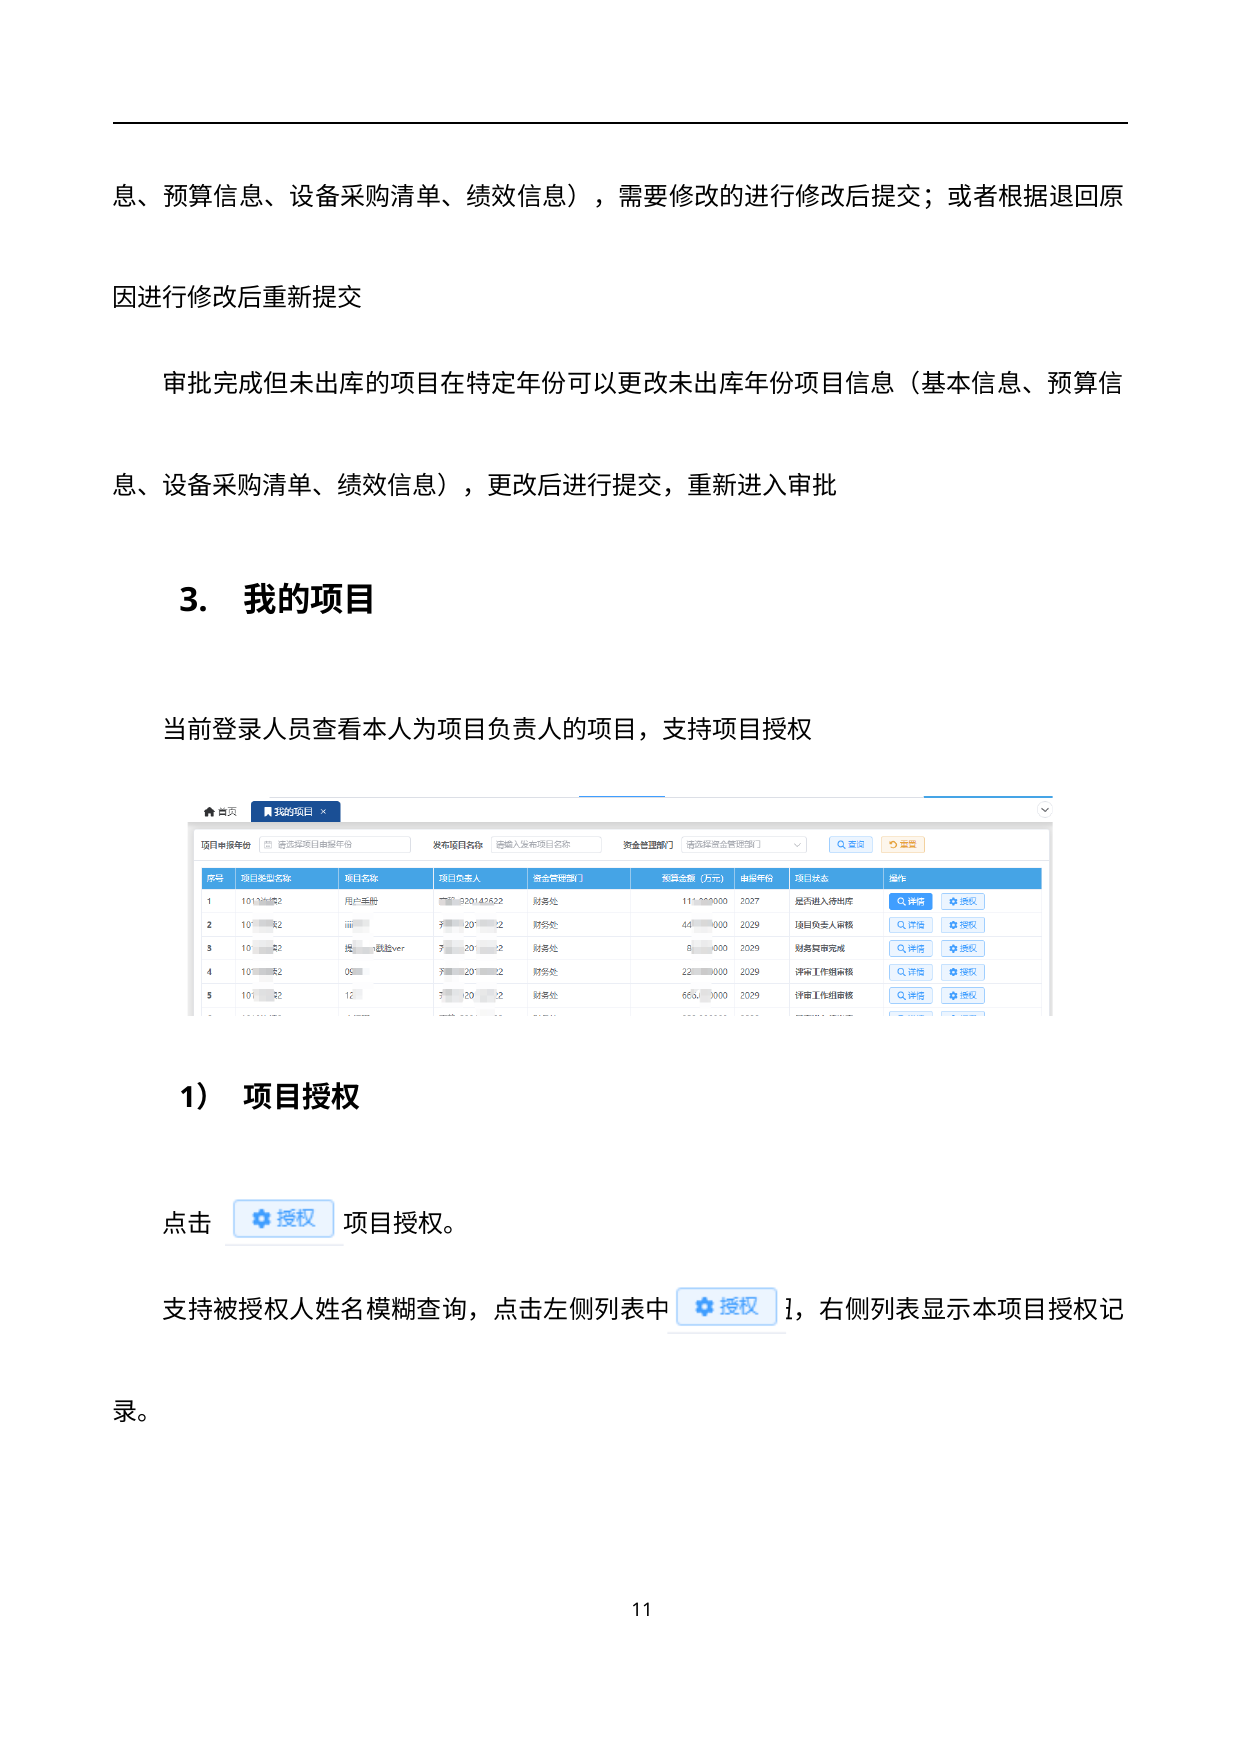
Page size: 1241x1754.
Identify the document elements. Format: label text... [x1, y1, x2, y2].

text 当前登录人员查看本人为项目负责人的项目，支持项目授权 [112, 693, 1128, 761]
subtitle 项目授权 [179, 1061, 1128, 1129]
picture [225, 1196, 344, 1246]
picture [667, 1283, 787, 1334]
text 审批完成但未出库的项目在特定年份可以更改未出库年份项目信息（基本信息、预算信息、设备采购清单、绩效信息），更改后进行提交，重新进入审批 [112, 348, 1128, 518]
subtitle 我的项目 [179, 563, 1128, 631]
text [112, 160, 1128, 330]
text 点击 ，进行项目授权。 [112, 1187, 1128, 1255]
text 支持被授权人姓名模糊查询，点击左侧列表中 按钮，右侧列表显示本项目授权记录。 [112, 1273, 1128, 1443]
picture [187, 796, 1053, 1016]
